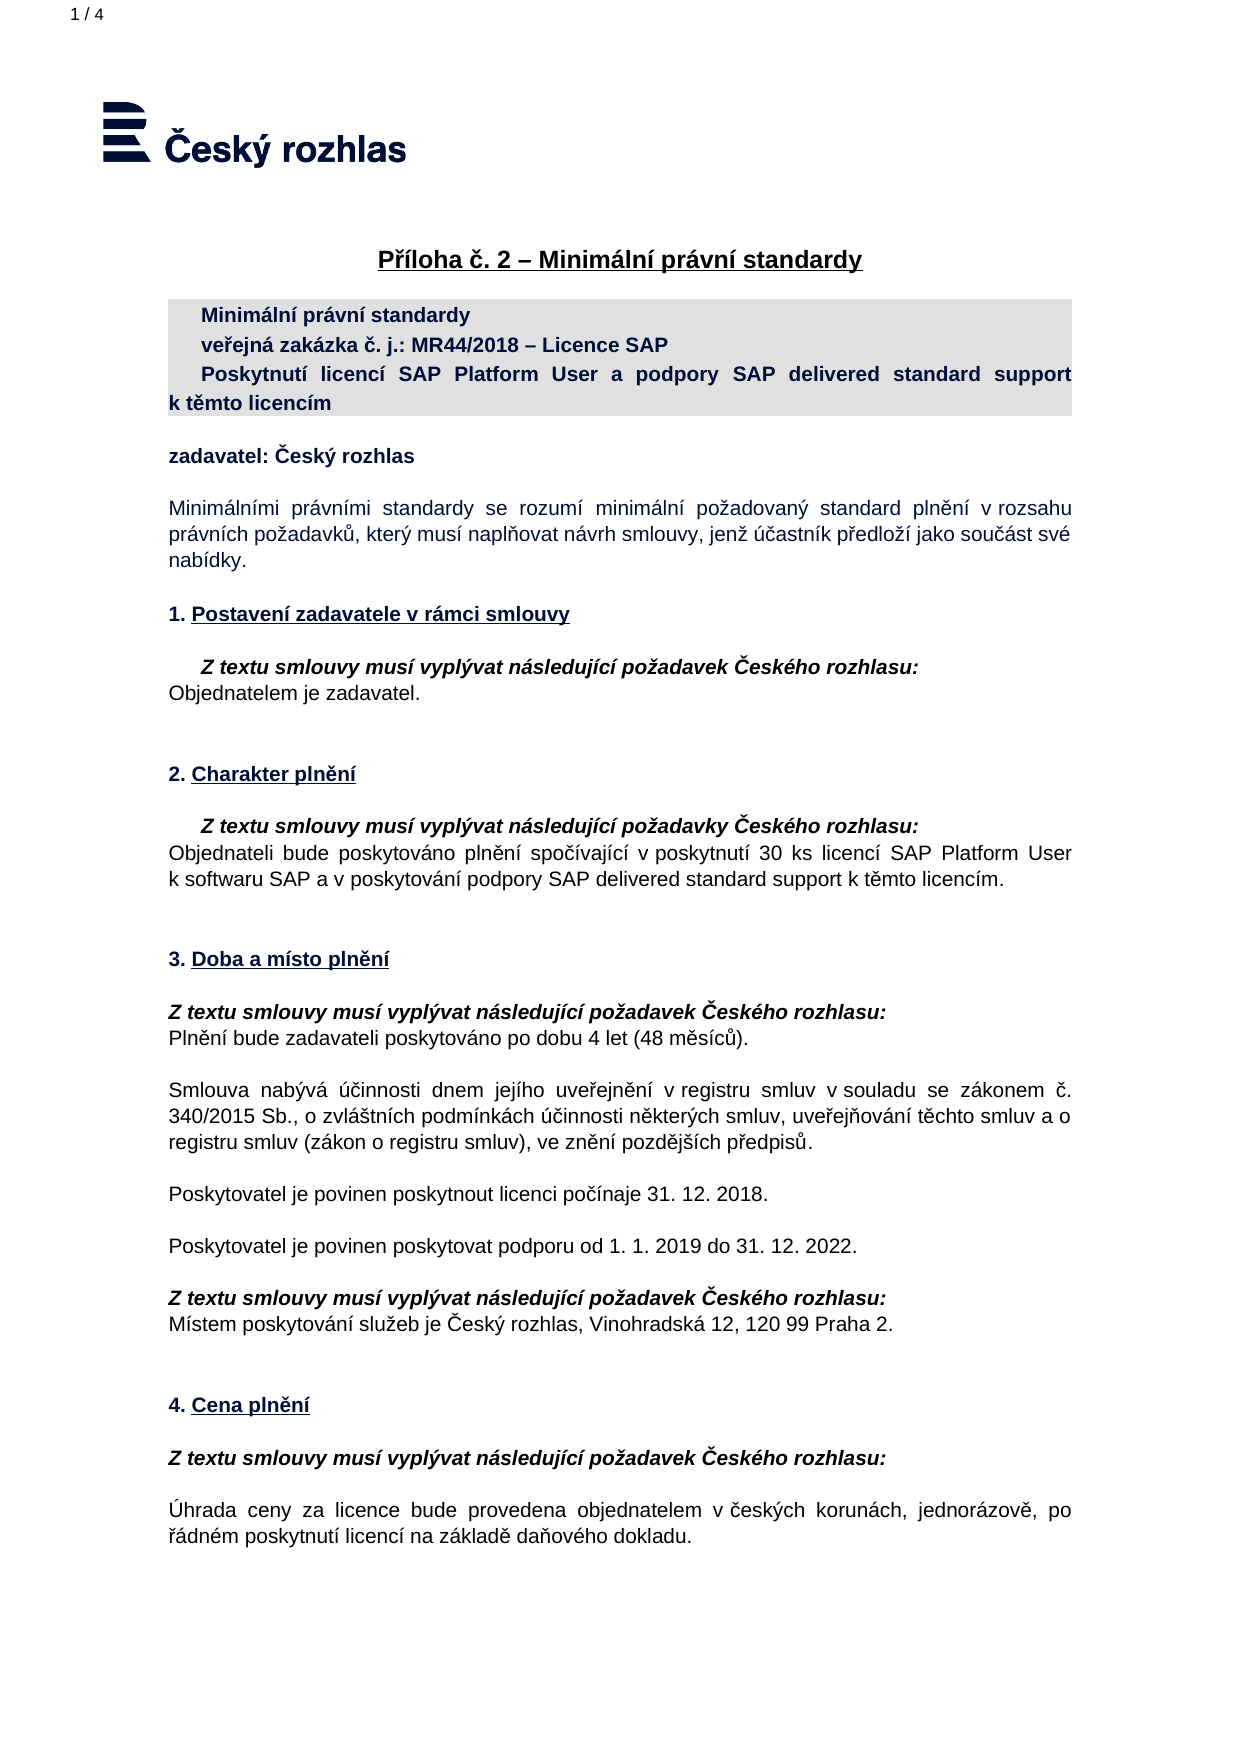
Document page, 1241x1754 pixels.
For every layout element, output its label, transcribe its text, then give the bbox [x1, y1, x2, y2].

text Příloha č. 2 – Minimální právní standardy [168, 247, 1072, 273]
subtitle Poskytnutí licencí SAP Platform User a podpory SAP delivered standard support k těmto licencím [168, 358, 1072, 416]
subtitle Z textu smlouvy musí vyplývat následující požadavek Českého rozhlasu: [168, 998, 1072, 1024]
subtitle Minimálními právními standardy se rozumí minimální požadovaný standard plnění v rozsahu právních požadavků, který musí naplňovat návrh smlouvy, jenž účastník předloží jako součást své nabídky. [168, 494, 1072, 572]
subtitle Charakter plnění [168, 758, 1072, 787]
subtitle zadavatel: Český rozhlas [168, 442, 1072, 468]
subtitle Postavení zadavatele v rámci smlouvy [168, 598, 1072, 628]
subtitle veřejná zakázka č. j.: MR44/2018 – Licence SAP [168, 329, 1072, 358]
subtitle Z textu smlouvy musí vyplývat následující požadavky Českého rozhlasu: [168, 813, 1072, 839]
subtitle Z textu smlouvy musí vyplývat následující požadavek Českého rozhlasu: [168, 654, 1072, 680]
list Úhrada ceny za licence bude provedena objednatelem v českých korunách, jednorázově, po řádném poskytnutí licencí na základě daňového dokladu. [168, 1496, 1072, 1548]
list Objednatelem je zadavatel. [168, 680, 1072, 706]
subtitle Cena plnění [168, 1389, 1072, 1418]
picture [103, 102, 406, 168]
subtitle Z textu smlouvy musí vyplývat následující požadavek Českého rozhlasu: [168, 1285, 1072, 1311]
list Poskytovatel je povinen poskytovat podporu od 1. 1. 2019 do 31. 12. 2022. [168, 1233, 1072, 1259]
list Smlouva nabývá účinnosti dnem jejího uveřejnění v registru smluv v souladu se zákonem č. 340/2015 Sb., o zvláštních podmínkách účinnosti některých smluv, uveřejňování těchto smluv a o registru smluv (zákon o registru smluv), ve znění pozdějších předpisů. [168, 1077, 1072, 1155]
list Místem poskytování služeb je Český rozhlas, Vinohradská 12, 120 99 Praha 2. [168, 1311, 1072, 1337]
subtitle Minimální právní standardy [168, 299, 1072, 329]
subtitle Doba a místo plnění [168, 943, 1072, 972]
list Plnění bude zadavateli poskytováno po dobu 4 let (48 měsíců). [168, 1024, 1072, 1051]
text Objednateli bude poskytováno plnění spočívající v poskytnutí 30 ks licencí SAP Platform User k softwaru SAP a v poskytování podpory SAP delivered standard support k těmto licencím. [168, 839, 1072, 891]
text Z textu smlouvy musí vyplývat následující požadavek Českého rozhlasu: [168, 1444, 1072, 1470]
list Poskytovatel je povinen poskytnout licenci počínaje 31. 12. 2018. [168, 1181, 1072, 1207]
